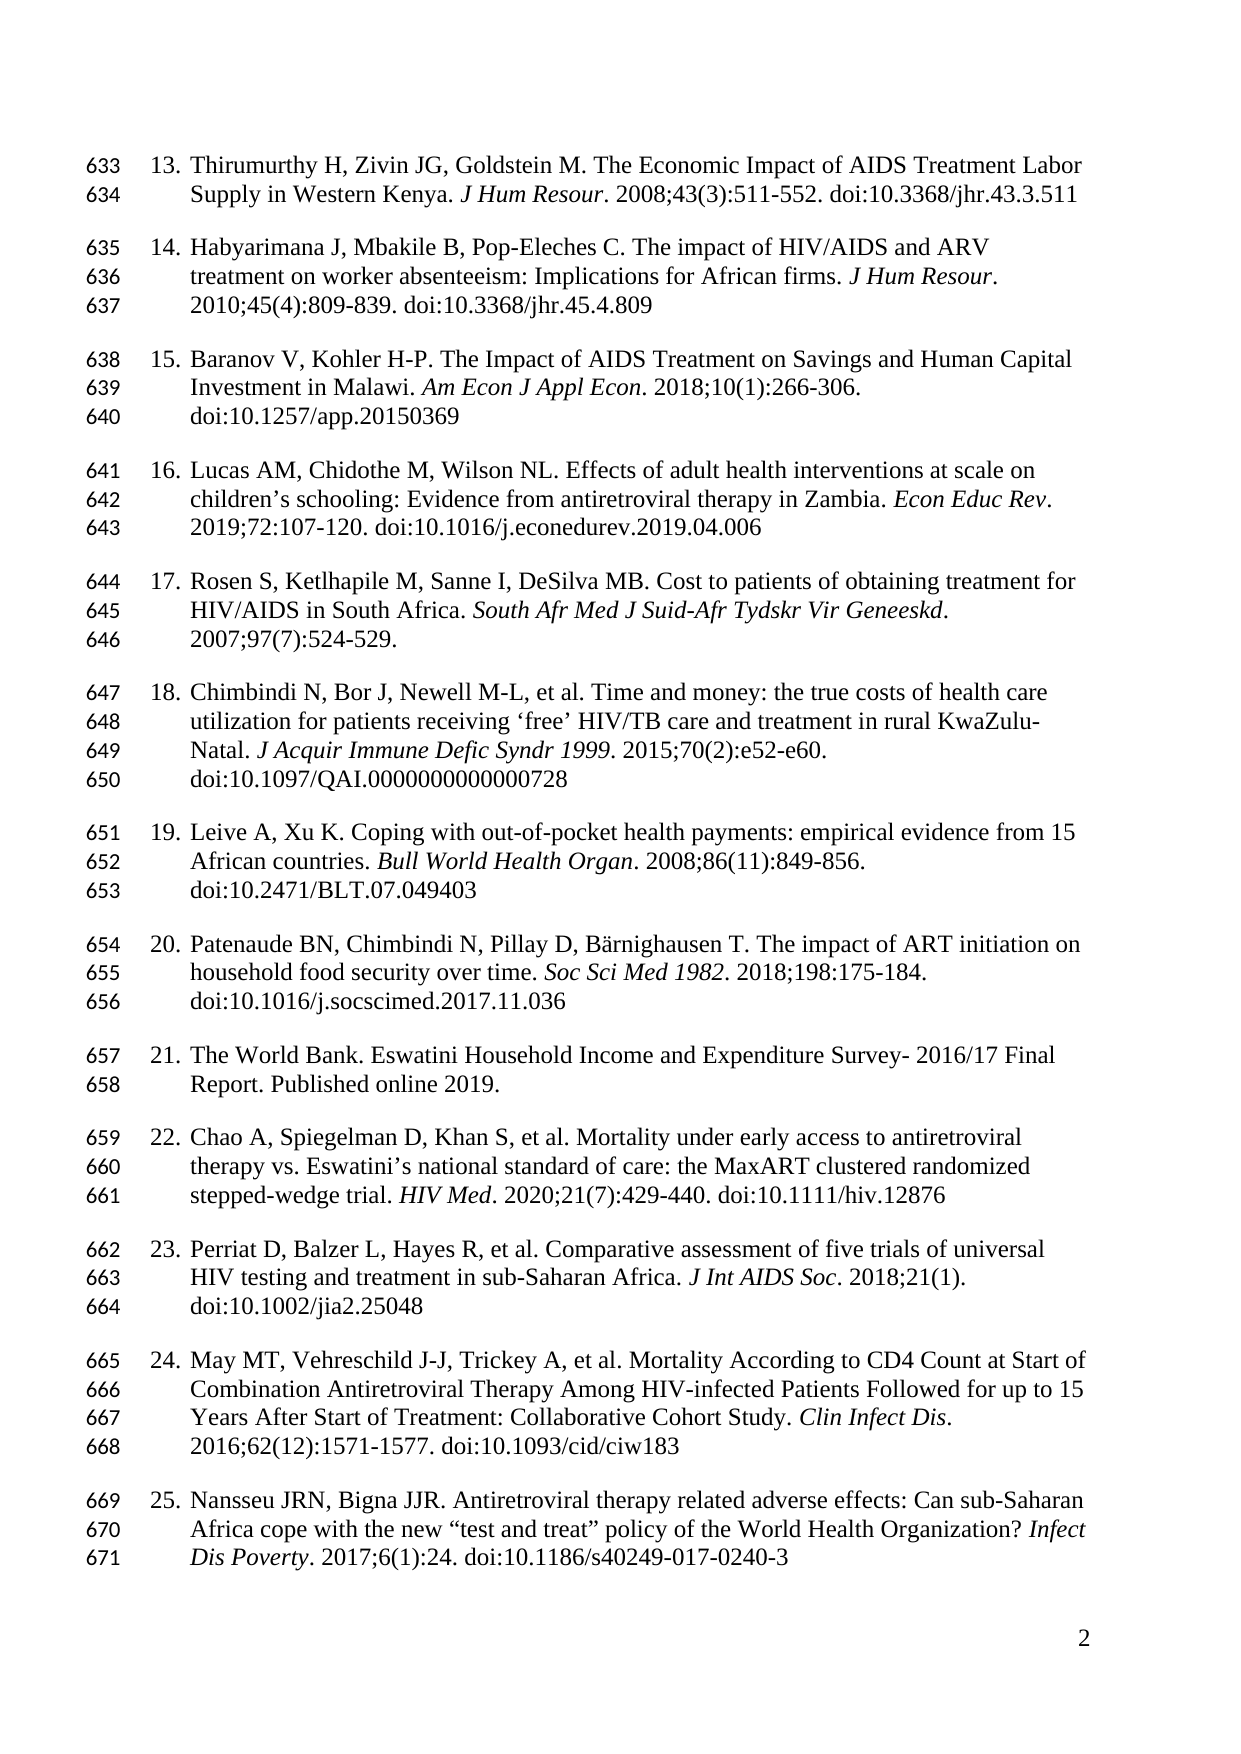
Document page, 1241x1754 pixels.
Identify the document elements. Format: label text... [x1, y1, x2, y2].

text 21. The World Bank. Eswatini Household Income and Expenditure Survey- 2016/17 Final Report. Published online 2019. [150, 1040, 1090, 1097]
text 17. Rosen S, Ketlhapile M, Sanne I, DeSilva MB. Cost to patients of obtaining treatment for HIV/AIDS in South Africa. South Afr Med J Suid-Afr Tydskr Vir Geneeskd. 2007;97(7):524-529. [150, 566, 1090, 652]
text 19. Leive A, Xu K. Coping with out-of-pocket health payments: empirical evidence from 15 African countries. Bull World Health Organ. 2008;86(11):849-856. doi:10.2471/BLT.07.049403 [150, 817, 1090, 904]
text 20. Patenaude BN, Chimbindi N, Pillay D, Bärnighausen T. The impact of ART initiation on household food security over time. Soc Sci Med 1982. 2018;198:175-184. doi:10.1016/j.socscimed.2017.11.036 [150, 929, 1090, 1015]
text 14. Habyarimana J, Mbakile B, Pop-Eleches C. The impact of HIV/AIDS and ARV treatment on worker absenteeism: Implications for African firms. J Hum Resour. 2010;45(4):809-839. doi:10.3368/jhr.45.4.809 [150, 232, 1090, 319]
text 16. Lucas AM, Chidothe M, Wilson NL. Effects of adult health interventions at scale on children’s schooling: Evidence from antiretroviral therapy in Zambia. Econ Educ Rev. 2019;72:107-120. doi:10.1016/j.econedurev.2019.04.006 [150, 455, 1090, 541]
text 22. Chao A, Spiegelman D, Khan S, et al. Mortality under early access to antiretroviral therapy vs. Eswatini’s national standard of care: the MaxART clustered randomized stepped-wedge trial. HIV Med. 2020;21(7):429-440. doi:10.1111/hiv.12876 [150, 1122, 1090, 1209]
text 24. May MT, Vehreschild J-J, Trickey A, et al. Mortality According to CD4 Count at Start of Combination Antiretroviral Therapy Among HIV-infected Patients Followed for up to 15 Years After Start of Treatment: Collaborative Cohort Study. Clin Infect Dis. 2016;62(12):1571-1577. doi:10.1093/cid/ciw183 [150, 1345, 1090, 1460]
text 13. Thirumurthy H, Zivin JG, Goldstein M. The Economic Impact of AIDS Treatment Labor Supply in Western Kenya. J Hum Resour. 2008;43(3):511-552. doi:10.3368/jhr.43.3.511 [150, 150, 1090, 207]
text 23. Perriat D, Balzer L, Hayes R, et al. Comparative assessment of five trials of universal HIV testing and treatment in sub-Saharan Africa. J Int AIDS Soc. 2018;21(1). doi:10.1002/jia2.25048 [150, 1234, 1090, 1320]
text 18. Chimbindi N, Bor J, Newell M-L, et al. Time and money: the true costs of health care utilization for patients receiving ‘free’ HIV/TB care and treatment in rural KwaZulu-Natal. J Acquir Immune Defic Syndr 1999. 2015;70(2):e52-e60. doi:10.1097/QAI.0000000000000728 [150, 677, 1090, 792]
text 15. Baranov V, Kohler H-P. The Impact of AIDS Treatment on Savings and Human Capital Investment in Malawi. Am Econ J Appl Econ. 2018;10(1):266-306. doi:10.1257/app.20150369 [150, 344, 1090, 430]
text 25. Nansseu JRN, Bigna JJR. Antiretroviral therapy related adverse effects: Can sub-Saharan Africa cope with the new “test and treat” policy of the World Health Organization? Infect Dis Poverty. 2017;6(1):24. doi:10.1186/s40249-017-0240-3 [150, 1485, 1090, 1571]
